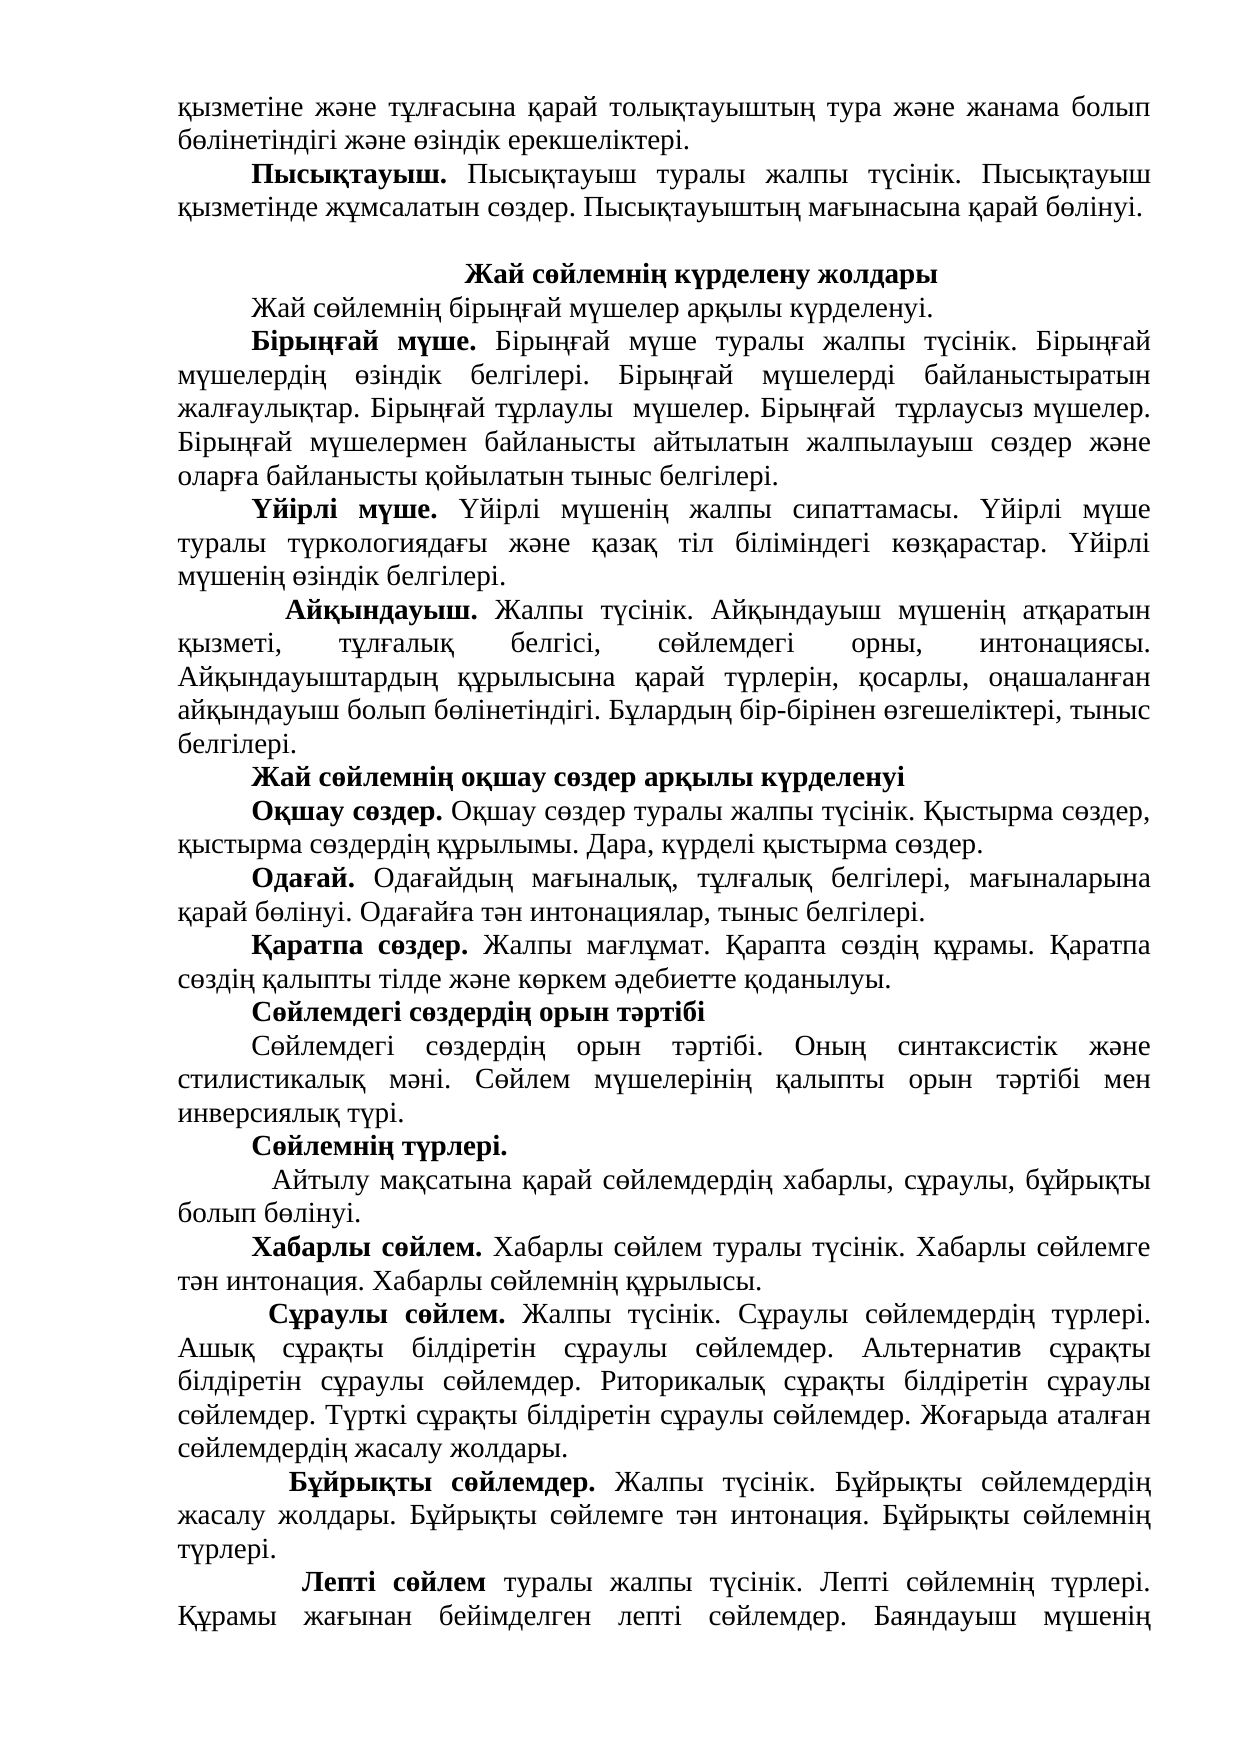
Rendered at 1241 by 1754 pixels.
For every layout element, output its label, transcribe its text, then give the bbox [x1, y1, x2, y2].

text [177, 1564, 1152, 1632]
text Пысықтауыш. Пысықтауыш туралы жалпы түсінік. Пысықтауыш қызметінде жұмсалатын сөздер. Пысықтауыштың мағынасына қарай бөлінуі. [177, 156, 1152, 223]
text Жай сөйлемнің күрделену жолдары [177, 256, 1152, 290]
text Айтылу мақсатына қарай сөйлемдердің хабарлы, сұраулы, бұйрықты болып бөлінуі. [177, 1162, 1152, 1229]
text Жай сөйлемнің оқшау сөздер арқылы күрделенуі [177, 759, 1152, 793]
text Қаратпа сөздер. Жалпы мағлұмат. Қарапта сөздің құрамы. Қаратпа сөздің қалыпты тілде және көркем әдебиетте қоданылуы. [177, 927, 1152, 994]
text Жай сөйлемнің бірыңғай мүшелер арқылы күрделенуі. [177, 290, 1152, 323]
text Хабарлы сөйлем. Хабарлы сөйлем туралы түсінік. Хабарлы сөйлемге тән интонация. Хабарлы сөйлемнің құрылысы. [177, 1229, 1152, 1296]
text Сөйлемдегі сөздердің орын тәртібі [177, 994, 1152, 1028]
text Бірыңғай мүше. Бірыңғай мүше туралы жалпы түсінік. Бірыңғай мүшелердің өзіндік белгілері. Бірыңғай мүшелерді байланыстыратын жалғаулықтар. Бірыңғай тұрлаулы мүшелер. Бірыңғай тұрлаусыз мүшелер. Бірыңғай мүшелермен байланысты айтылатын жалпылауыш сөздер және оларға байланысты қойылатын тыныс белгілері. [177, 323, 1152, 491]
text Сұраулы сөйлем. Жалпы түсінік. Сұраулы сөйлемдердің түрлері. Ашық сұрақты білдіретін сұраулы сөйлемдер. Альтернатив сұрақты білдіретін сұраулы сөйлемдер. Риторикалық сұрақты білдіретін сұраулы сөйлемдер. Түрткі сұрақты білдіретін сұраулы сөйлемдер. Жоғарыда аталған сөйлемдердің жасалу жолдары. [177, 1296, 1152, 1464]
text Айқындауыш. Жалпы түсінік. Айқындауыш мүшенің атқаратын қызметі, тұлғалық белгісі, сөйлемдегі орны, интонациясы. Айқындауыштардың құрылысына қарай түрлерін, қосарлы, оңашаланған айқындауыш болып бөлінетіндігі. Бұлардың бір-бірінен өзгешеліктері, тыныс белгілері. [177, 592, 1152, 759]
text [177, 89, 1152, 156]
text Сөйлемдегі сөздердің орын тәртібі. Оның синтаксистік және стилистикалық мәні. Сөйлем мүшелерінің қалыпты орын тәртібі мен инверсиялық түрі. [177, 1028, 1152, 1128]
text Оқшау сөздер. Оқшау сөздер туралы жалпы түсінік. Қыстырма сөздер, қыстырма сөздердің құрылымы. Дара, күрделі қыстырма сөздер. [177, 793, 1152, 860]
text Одағай. Одағайдың мағыналық, тұлғалық белгілері, мағыналарына қарай бөлінуі. Одағайға тән интонациялар, тыныс белгілері. [177, 860, 1152, 927]
text Бұйрықты сөйлемдер. Жалпы түсінік. Бұйрықты сөйлемдердің жасалу жолдары. Бұйрықты сөйлемге тән интонация. Бұйрықты сөйлемнің түрлері. [177, 1464, 1152, 1564]
text Үйірлі мүше. Үйірлі мүшенің жалпы сипаттамасы. Үйірлі мүше туралы түркологиядағы және қазақ тіл біліміндегі көзқарастар. Үйірлі мүшенің өзіндік белгілері. [177, 491, 1152, 592]
text Сөйлемнің түрлері. [177, 1128, 1152, 1162]
